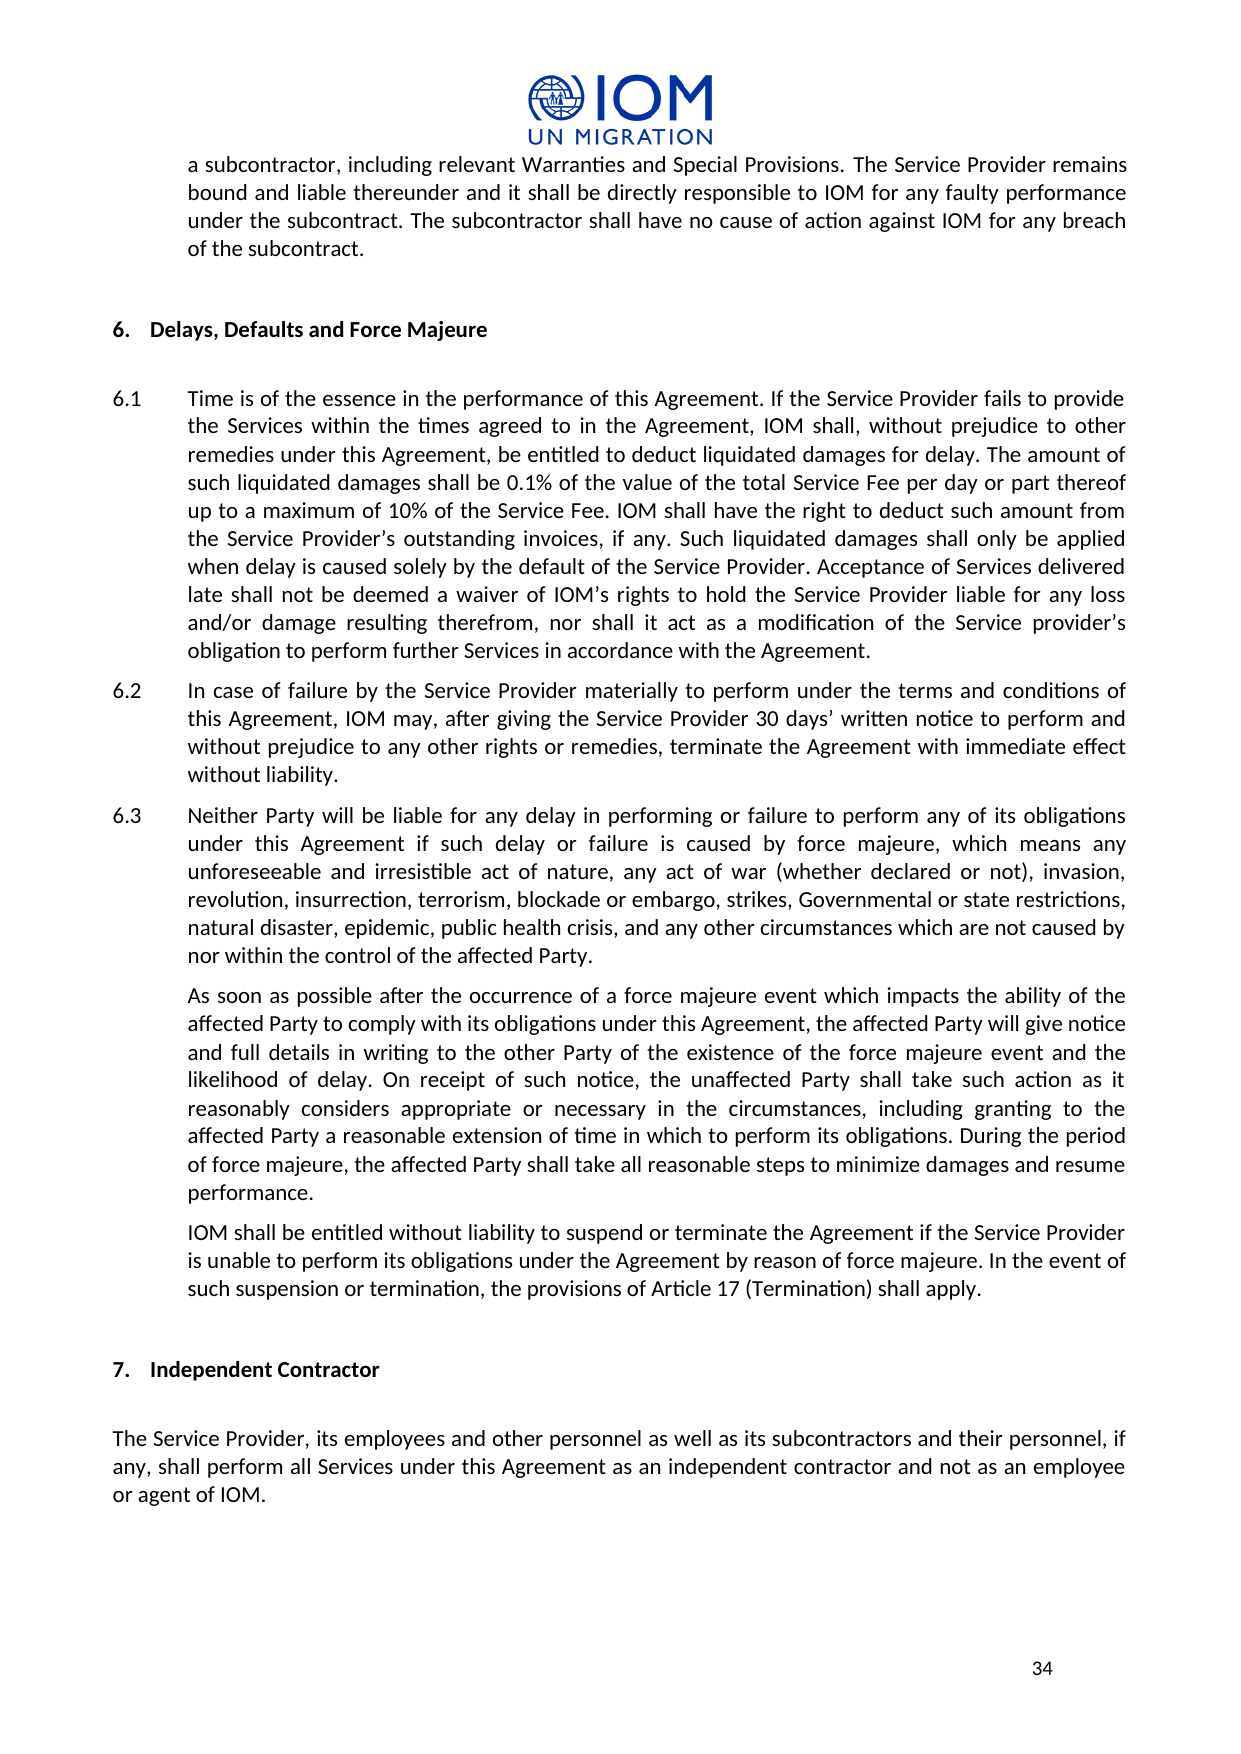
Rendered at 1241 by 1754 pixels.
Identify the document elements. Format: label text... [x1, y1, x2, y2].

text 6.2 In case of failure by the Service Provider materially to perform under the terms and conditions of this Agreement, IOM may, after giving the Service Provider 30 days’ written notice to perform and without prejudice to any other rights or remedies, terminate the Agreement with immediate effect without liability. [112, 676, 1128, 788]
text 6.3 Neither Party will be liable for any delay in performing or failure to perform any of its obligations under this Agreement if such delay or failure is caused by force majeure, which means any unforeseeable and irresistible act of nature, any act of war (whether declared or not), invasion, revolution, insurrection, terrorism, blockade or embargo, strikes, Governmental or state restrictions, natural disaster, epidemic, public health crisis, and any other circumstances which are not caused by nor within the control of the affected Party. [112, 801, 1128, 969]
text IOM shall be entitled without liability to suspend or terminate the Agreement if the Service Provider is unable to perform its obligations under the Agreement by reason of force majeure. In the event of such suspension or termination, the provisions of Article 17 (Termination) shall apply. [112, 1218, 1128, 1302]
text 6.1 Time is of the essence in the performance of this Agreement. If the Service Provider fails to provide the Services within the times agreed to in the Agreement, IOM shall, without prejudice to other remedies under this Agreement, be entitled to deduct liquidated damages for delay. The amount of such liquidated damages shall be 0.1% of the value of the total Service Fee per day or part thereof up to a maximum of 10% of the Service Fee. IOM shall have the right to deduct such amount from the Service Provider’s outstanding invoices, if any. Such liquidated damages shall only be applied when delay is caused solely by the default of the Service Provider. Acceptance of Services delivered late shall not be deemed a waiver of IOM’s rights to hold the Service Provider liable for any loss and/or damage resulting therefrom, nor shall it act as a modification of the Service provider’s obligation to perform further Services in accordance with the Agreement. [112, 384, 1128, 664]
text The Service Provider, its employees and other personnel as well as its subcontractors and their personnel, if any, shall perform all Services under this Agreement as an independent contractor and not as an employee or agent of IOM. [112, 1424, 1128, 1508]
text As soon as possible after the occurrence of a force majeure event which impacts the ability of the affected Party to comply with its obligations under this Agreement, the affected Party will give notice and full details in writing to the other Party of the existence of the force majeure event and the likelihood of delay. On receipt of such notice, the unaffected Party shall take such action as it reasonably considers appropriate or necessary in the circumstances, including granting to the affected Party a reasonable extension of time in which to perform its obligations. During the period of force majeure, the affected Party shall take all reasonable steps to minimize damages and resume performance. [112, 982, 1128, 1206]
list Delays, Defaults and Force Majeure [112, 315, 1128, 343]
list Independent Contractor [112, 1355, 1128, 1383]
picture [524, 73, 716, 146]
